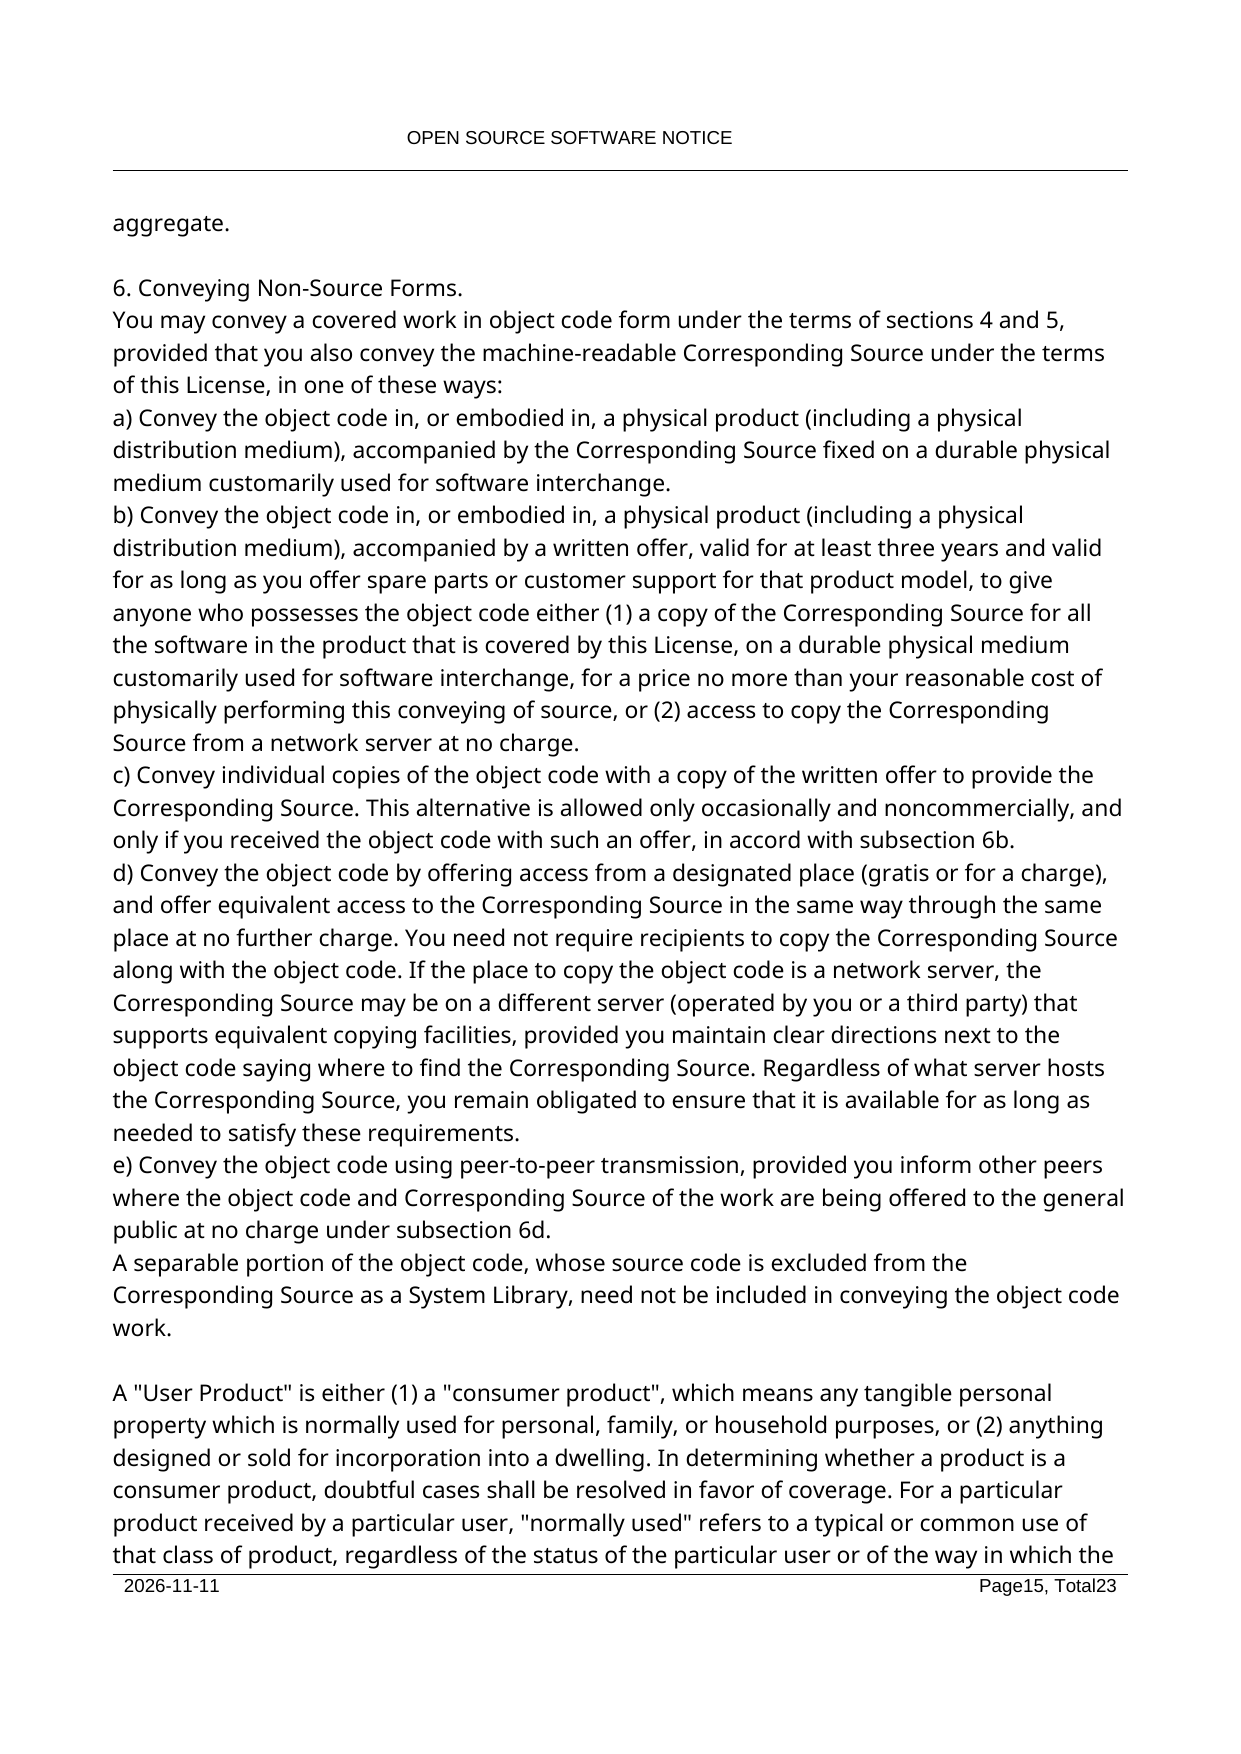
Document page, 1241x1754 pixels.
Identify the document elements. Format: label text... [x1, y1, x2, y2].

text c) Convey individual copies of the object code with a copy of the written offer to provide the Corresponding Source. This alternative is allowed only occasionally and noncommercially, and only if you received the object code with such an offer, in accord with subsection 6b. [112, 759, 1128, 856]
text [112, 206, 1128, 239]
text e) Convey the object code using peer-to-peer transmission, provided you inform other peers where the object code and Corresponding Source of the work are being offered to the general public at no charge under subsection 6d. [112, 1149, 1128, 1246]
text b) Convey the object code in, or embodied in, a physical product (including a physical distribution medium), accompanied by a written offer, valid for at least three years and valid for as long as you offer spare parts or customer support for that product model, to give anyone who possesses the object code either (1) a copy of the Corresponding Source for all the software in the product that is covered by this License, on a durable physical medium customarily used for software interchange, for a price no more than your reasonable cost of physically performing this conveying of source, or (2) access to copy the Corresponding Source from a network server at no charge. [112, 499, 1128, 759]
text d) Convey the object code by offering access from a designated place (gratis or for a charge), and offer equivalent access to the Corresponding Source in the same way through the same place at no further charge. You need not require recipients to copy the Corresponding Source along with the object code. If the place to copy the object code is a network server, the Corresponding Source may be on a different server (operated by you or a third party) that supports equivalent copying facilities, provided you maintain clear directions next to the object code saying where to find the Corresponding Source. Regardless of what server hosts the Corresponding Source, you remain obligated to ensure that it is available for as long as needed to satisfy these requirements. [112, 856, 1128, 1149]
text 6. Conveying Non-Source Forms. [112, 271, 1128, 304]
text a) Convey the object code in, or embodied in, a physical product (including a physical distribution medium), accompanied by the Corresponding Source fixed on a durable physical medium customarily used for software interchange. [112, 401, 1128, 499]
text You may convey a covered work in object code form under the terms of sections 4 and 5, provided that you also convey the machine-readable Corresponding Source under the terms of this License, in one of these ways: [112, 304, 1128, 401]
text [112, 1376, 1128, 1571]
text A separable portion of the object code, whose source code is excluded from the Corresponding Source as a System Library, need not be included in conveying the object code work. [112, 1246, 1128, 1344]
